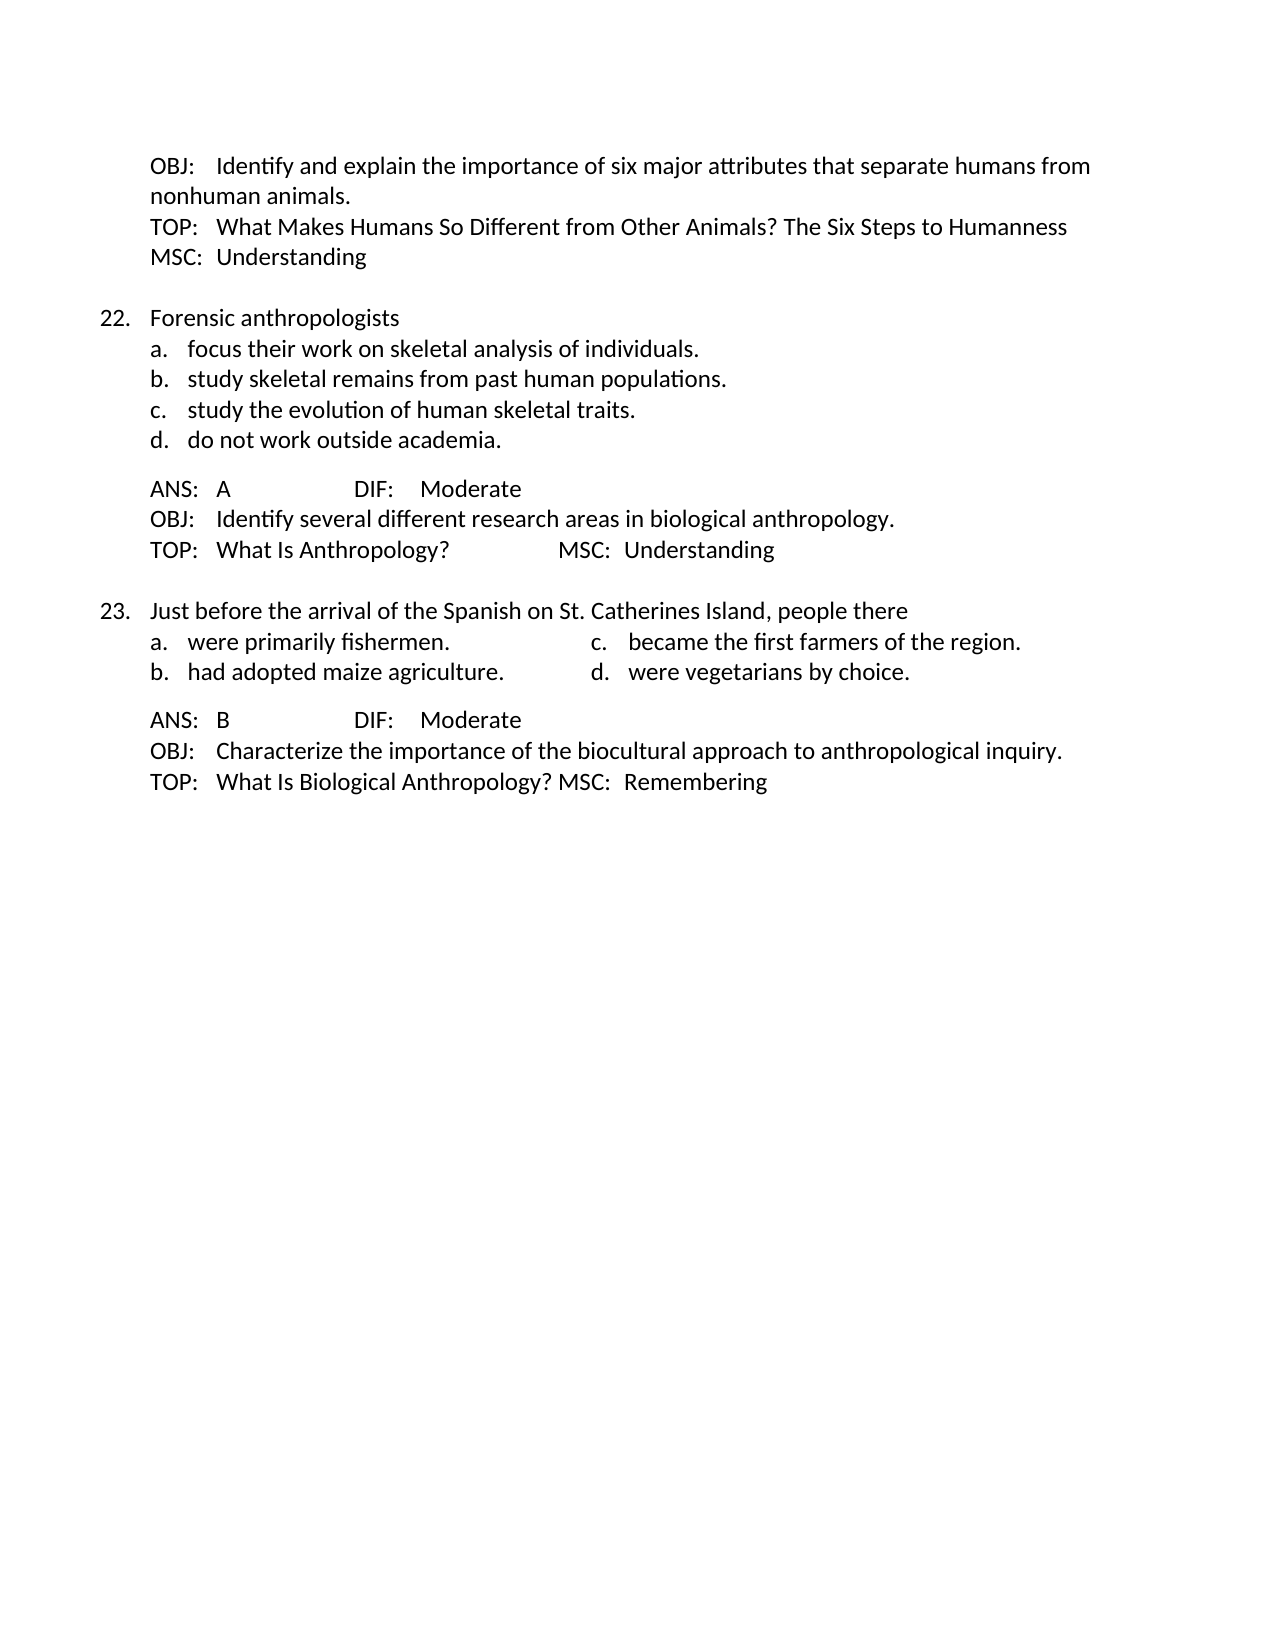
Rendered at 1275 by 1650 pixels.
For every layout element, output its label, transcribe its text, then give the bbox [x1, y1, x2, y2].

table_cell do not work outside academia. [183, 425, 1027, 455]
table_header were primarily fishermen. [183, 626, 586, 656]
text MSC: Understanding [150, 242, 1125, 272]
text 22. Forensic anthropologists [84, 303, 1125, 333]
table_cell study the evolution of human skeletal traits. [183, 394, 1027, 425]
table_cell d. [145, 425, 183, 455]
text TOP: What Makes Humans So Different from Other Animals? The Six Steps to Humanness [150, 211, 1125, 242]
table_cell study skeletal remains from past human populations. [183, 364, 1027, 394]
text OBJ: Characterize the importance of the biocultural approach to anthropological inquiry. [150, 735, 1125, 766]
table_header became the first farmers of the region. [624, 626, 1027, 656]
table_cell c. [145, 394, 183, 425]
text OBJ: Identify several different research areas in biological anthropology. [150, 504, 1125, 534]
text TOP: What Is Anthropology? MSC: Understanding [150, 534, 1125, 565]
table_cell b. [145, 656, 183, 687]
table_header a. [145, 626, 183, 656]
text TOP: What Is Biological Anthropology? MSC: Remembering [150, 766, 1125, 796]
text ANS: A DIF: Moderate [150, 473, 1125, 504]
table_header c. [586, 626, 623, 656]
text ANS: B DIF: Moderate [150, 705, 1125, 735]
table_header a. [145, 333, 183, 364]
text OBJ: Identify and explain the importance of six major attributes that separate humans from nonhuman animals. [150, 150, 1125, 211]
table_cell had adopted maize agriculture. [183, 656, 586, 687]
text 23. Just before the arrival of the Spanish on St. Catherines Island, people there [84, 595, 1125, 626]
table_cell b. [145, 364, 183, 394]
table_cell d. [586, 656, 623, 687]
table_header focus their work on skeletal analysis of individuals. [183, 333, 1027, 364]
table_cell were vegetarians by choice. [624, 656, 1027, 687]
